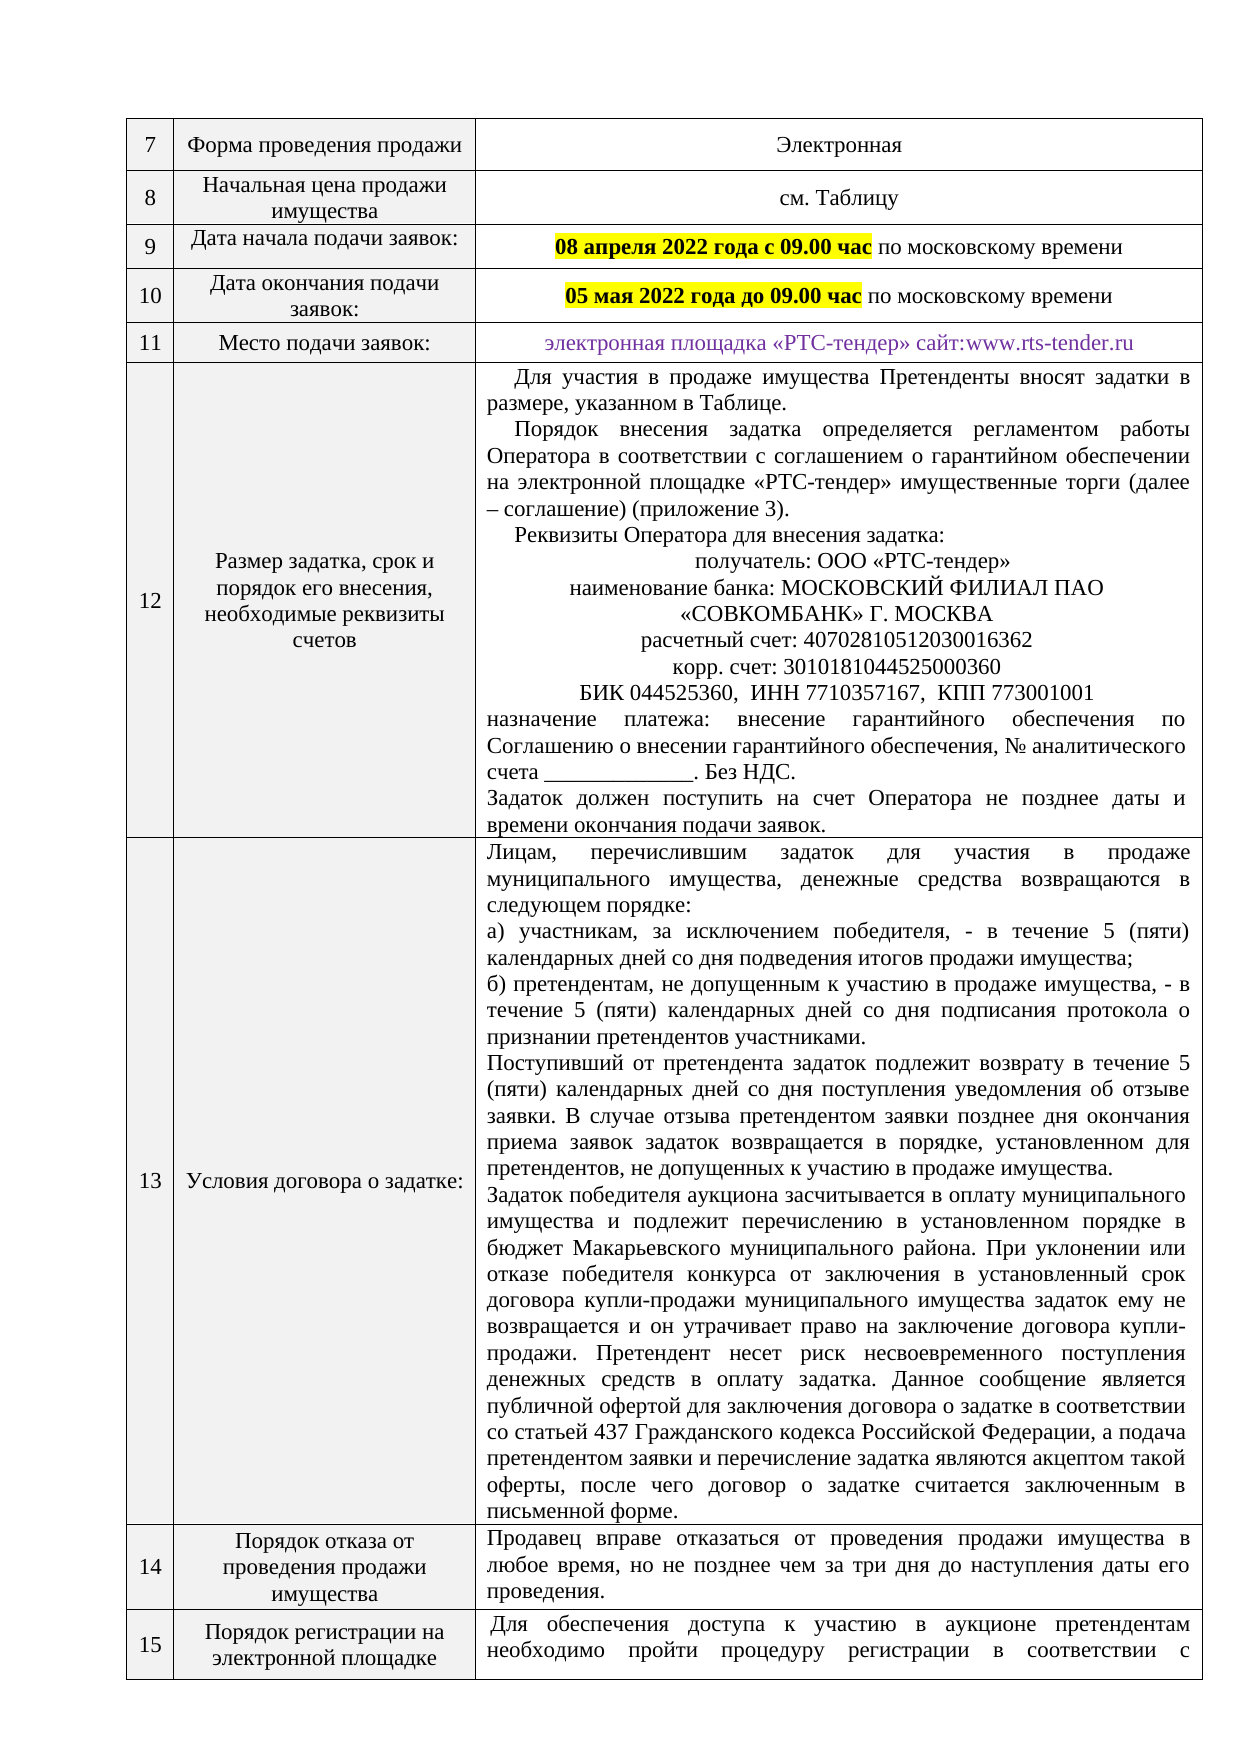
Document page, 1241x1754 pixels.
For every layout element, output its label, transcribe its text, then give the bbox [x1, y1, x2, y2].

table_cell 11 [127, 323, 173, 362]
table_cell электронная площадка «РТС-тендер» сайт:www.rts-tender.ru [476, 323, 1202, 362]
table_cell 12 [127, 363, 173, 837]
table_cell Дата окончания подачи заявок: [174, 269, 475, 322]
table_cell 05 мая 2022 года до 09.00 час по московскому времени [476, 269, 1202, 322]
table_cell Для участия в продаже имущества Претенденты вносят задатки в размере, указанном в Таблице. Порядок внесения задатка определяется регламентом работы Оператора в соответствии с соглашением о гарантийном обеспечении на электронной площадке «РТС-тендер» имущественные торги (далее – соглашение) (приложение 3). Реквизиты Оператора для внесения задатка: получатель: ООО «РТС-тендер» наименование банка: МОСКОВСКИЙ ФИЛИАЛ ПАО «СОВКОМБАНК» Г. МОСКВА расчетный счет: 40702810512030016362 корр. счет: 3010181044525000360 БИК 044525360, ИНН 7710357167, КПП 773001001 назначение платежа: внесение гарантийного обеспечения по Соглашению о внесении гарантийного обеспечения, № аналитического счета _____________. Без НДС. Задаток должен поступить на счет Оператора не позднее даты и времени окончания подачи заявок. [476, 363, 1202, 837]
table_cell 8 [127, 171, 173, 223]
table_cell 15 [127, 1610, 173, 1679]
table_cell Условия договора о задатке: [174, 838, 475, 1523]
table_cell 13 [127, 838, 173, 1523]
table_cell 14 [127, 1525, 173, 1609]
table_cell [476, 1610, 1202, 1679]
table_cell Место подачи заявок: [174, 323, 475, 362]
table_cell Лицам, перечислившим задаток для участия в продаже муниципального имущества, денежные средства возвращаются в следующем порядке: а) участникам, за исключением победителя, - в течение 5 (пяти) календарных дней со дня подведения итогов продажи имущества; б) претендентам, не допущенным к участию в продаже имущества, - в течение 5 (пяти) календарных дней со дня подписания протокола о признании претендентов участниками. Поступивший от претендента задаток подлежит возврату в течение 5 (пяти) календарных дней со дня поступления уведомления об отзыве заявки. В случае отзыва претендентом заявки позднее дня окончания приема заявок задаток возвращается в порядке, установленном для претендентов, не допущенных к участию в продаже имущества. Задаток победителя аукциона засчитывается в оплату муниципального имущества и подлежит перечислению в установленном порядке в бюджет Макарьевского муниципального района. При уклонении или отказе победителя конкурса от заключения в установленный срок договора купли-продажи муниципального имущества задаток ему не возвращается и он утрачивает право на заключение договора купли-продажи. Претендент несет риск несвоевременного поступления денежных средств в оплату задатка. Данное сообщение является публичной офертой для заключения договора о задатке в соответствии со статьей 437 Гражданского кодекса Российской Федерации, а подача претендентом заявки и перечисление задатка являются акцептом такой оферты, после чего договор о задатке считается заключенным в письменной форме. [476, 838, 1202, 1523]
table_cell Начальная цена продажи имущества [174, 171, 475, 223]
table_cell см. Таблицу [476, 171, 1202, 223]
table_cell 7 [127, 119, 173, 170]
table_cell 08 апреля 2022 года с 09.00 час по московскому времени [476, 225, 1202, 268]
table_cell 10 [127, 269, 173, 322]
table_cell Продавец вправе отказаться от проведения продажи имущества в любое время, но не позднее чем за три дня до наступления даты его проведения. [476, 1525, 1202, 1609]
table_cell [174, 1610, 475, 1679]
table_cell 9 [127, 225, 173, 268]
table_cell Электронная [476, 119, 1202, 170]
table_cell Дата начала подачи заявок: [174, 225, 475, 268]
table_cell Размер задатка, срок и порядок его внесения, необходимые реквизиты счетов [174, 363, 475, 837]
table_cell Форма проведения продажи [174, 119, 475, 170]
table_cell Порядок отказа от проведения продажи имущества [174, 1525, 475, 1609]
